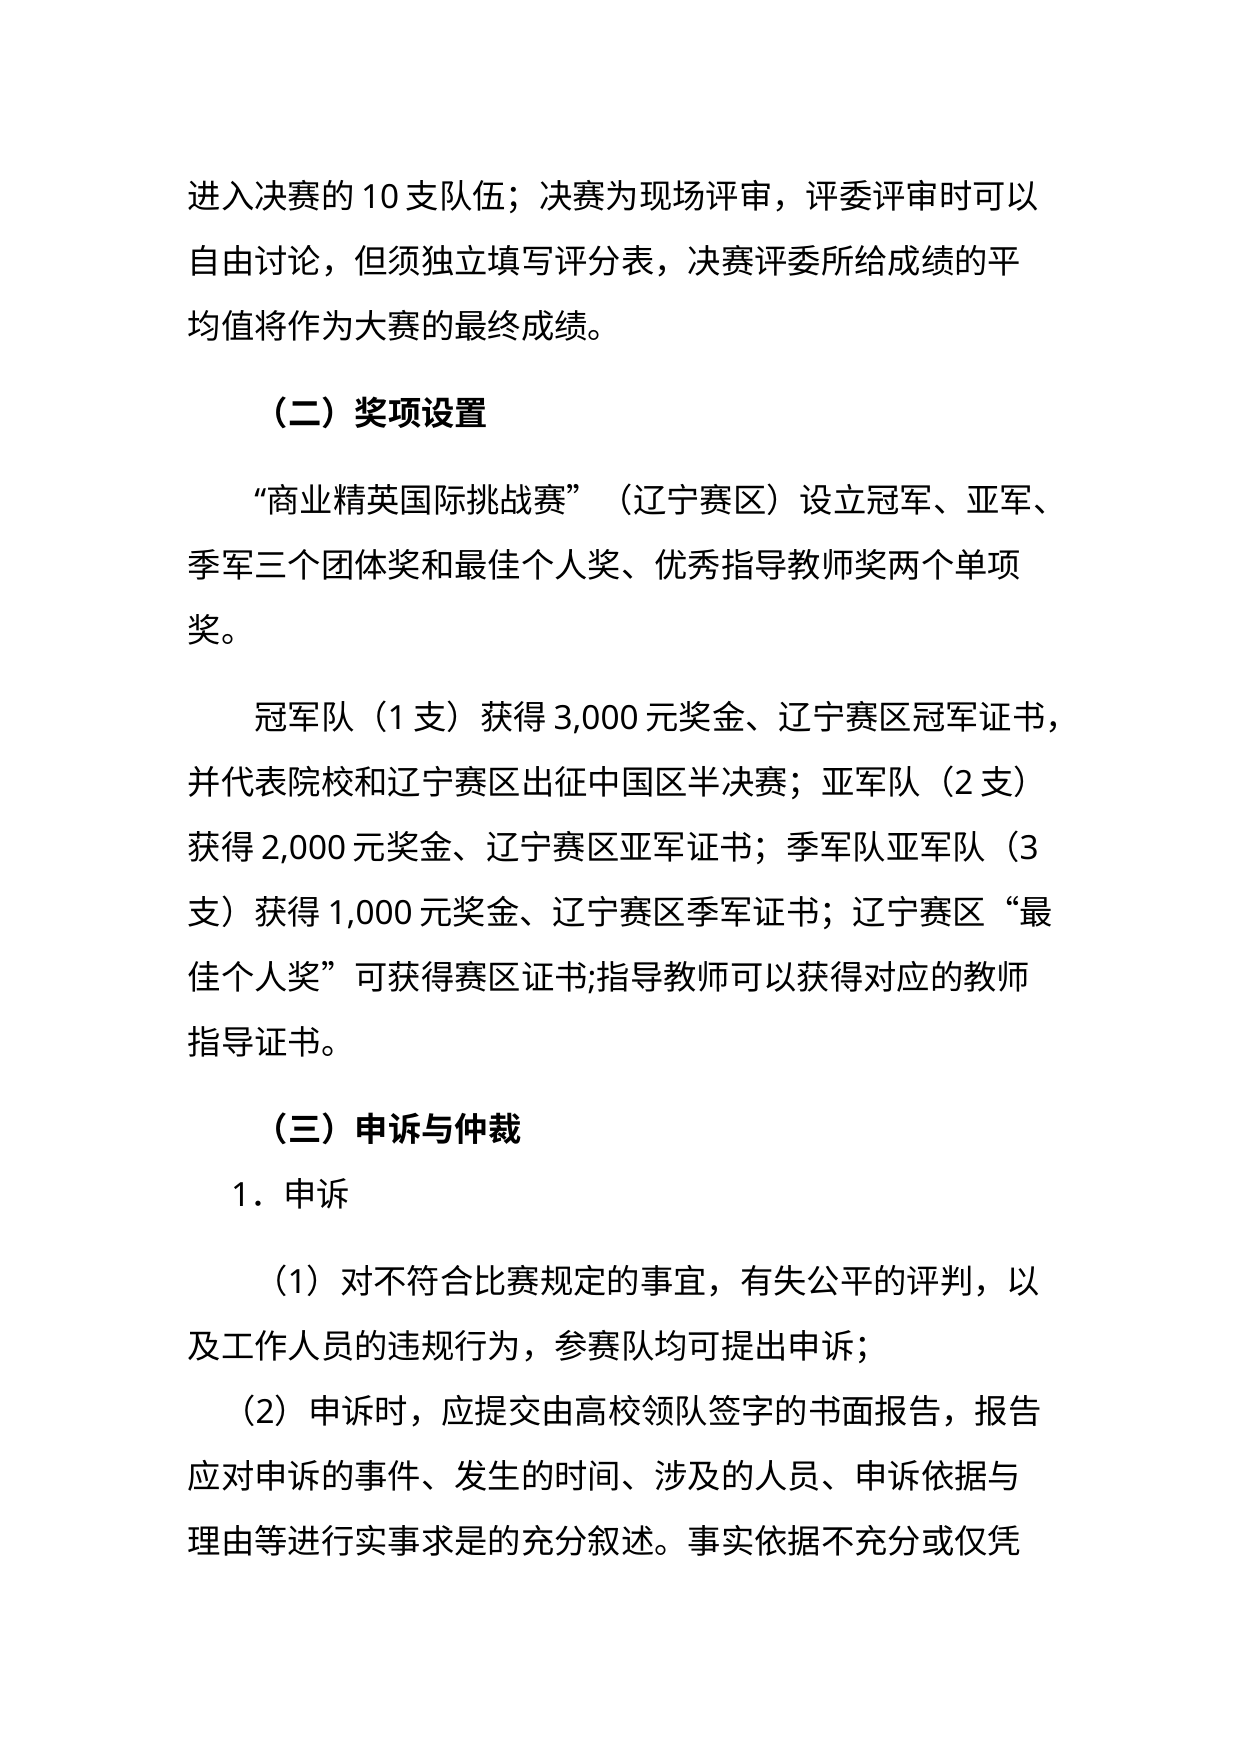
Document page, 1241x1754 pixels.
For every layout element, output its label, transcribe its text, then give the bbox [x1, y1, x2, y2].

text （三）申诉与仲裁 1．申诉 [187, 1094, 1053, 1224]
text “商业精英国际挑战赛”（辽宁赛区）设立冠军、亚军、季军三个团体奖和最佳个人奖、优秀指导教师奖两个单项奖。 [187, 466, 1053, 661]
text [187, 162, 1053, 357]
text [187, 1246, 1053, 1571]
text （二）奖项设置 [187, 379, 1053, 444]
text 冠军队（1支）获得3,000元奖金、辽宁赛区冠军证书，并代表院校和辽宁赛区出征中国区半决赛；亚军队（2支）获得2,000元奖金、辽宁赛区亚军证书；季军队亚军队（3支）获得1,000元奖金、辽宁赛区季军证书；辽宁赛区“最佳个人奖”可获得赛区证书;指导教师可以获得对应的教师指导证书。 [187, 683, 1053, 1073]
